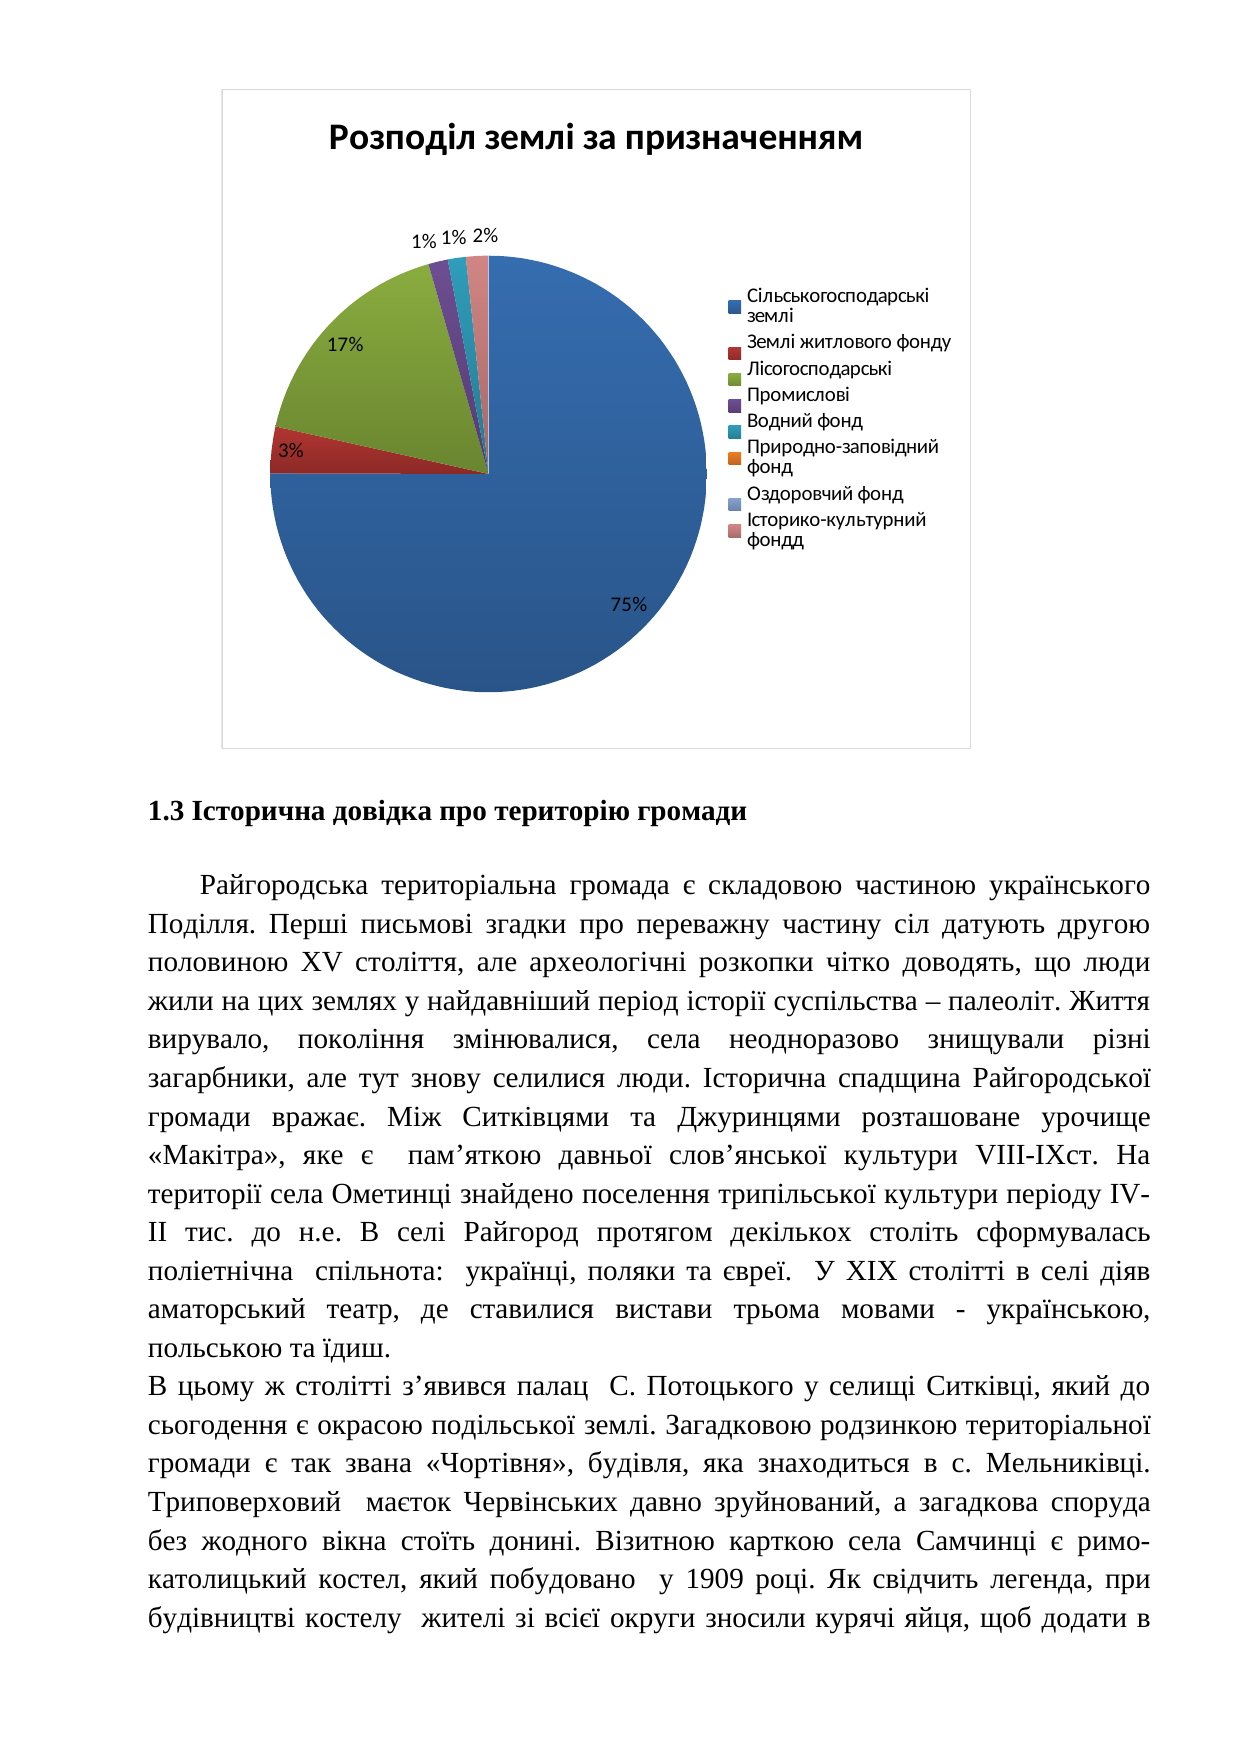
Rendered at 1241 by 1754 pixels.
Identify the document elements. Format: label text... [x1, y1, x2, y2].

text 1.3 Історична довідка про територію громади [148, 793, 1152, 826]
text Райгородська територіальна громада є складовою частиною українського Поділля. Перші письмові згадки про переважну частину сіл датують другою половиною ХV століття, але археологічні розкопки чітко доводять, що люди жили на цих землях у найдавніший період історії суспільства – палеоліт. Життя вирувало, покоління змінювалися, села неодноразово знищували різні загарбники, але тут знову селилися люди. Історична спадщина Райгородської громади вражає. Між Ситківцями та Джуринцями розташоване урочище «Макітра», яке є пам’яткою давньої слов’янської культури VIII-IXст. На території села Ометинці знайдено поселення трипільської культури періоду ІV-ІІ тис. до н.е. В селі Райгород протягом декількох століть сформувалась поліетнічна спільнота: українці, поляки та євреї. У XІX столітті в селі діяв аматорський театр, де ставилися вистави трьома мовами - українською, польською та їдиш. [148, 867, 1152, 1363]
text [148, 1368, 1152, 1633]
